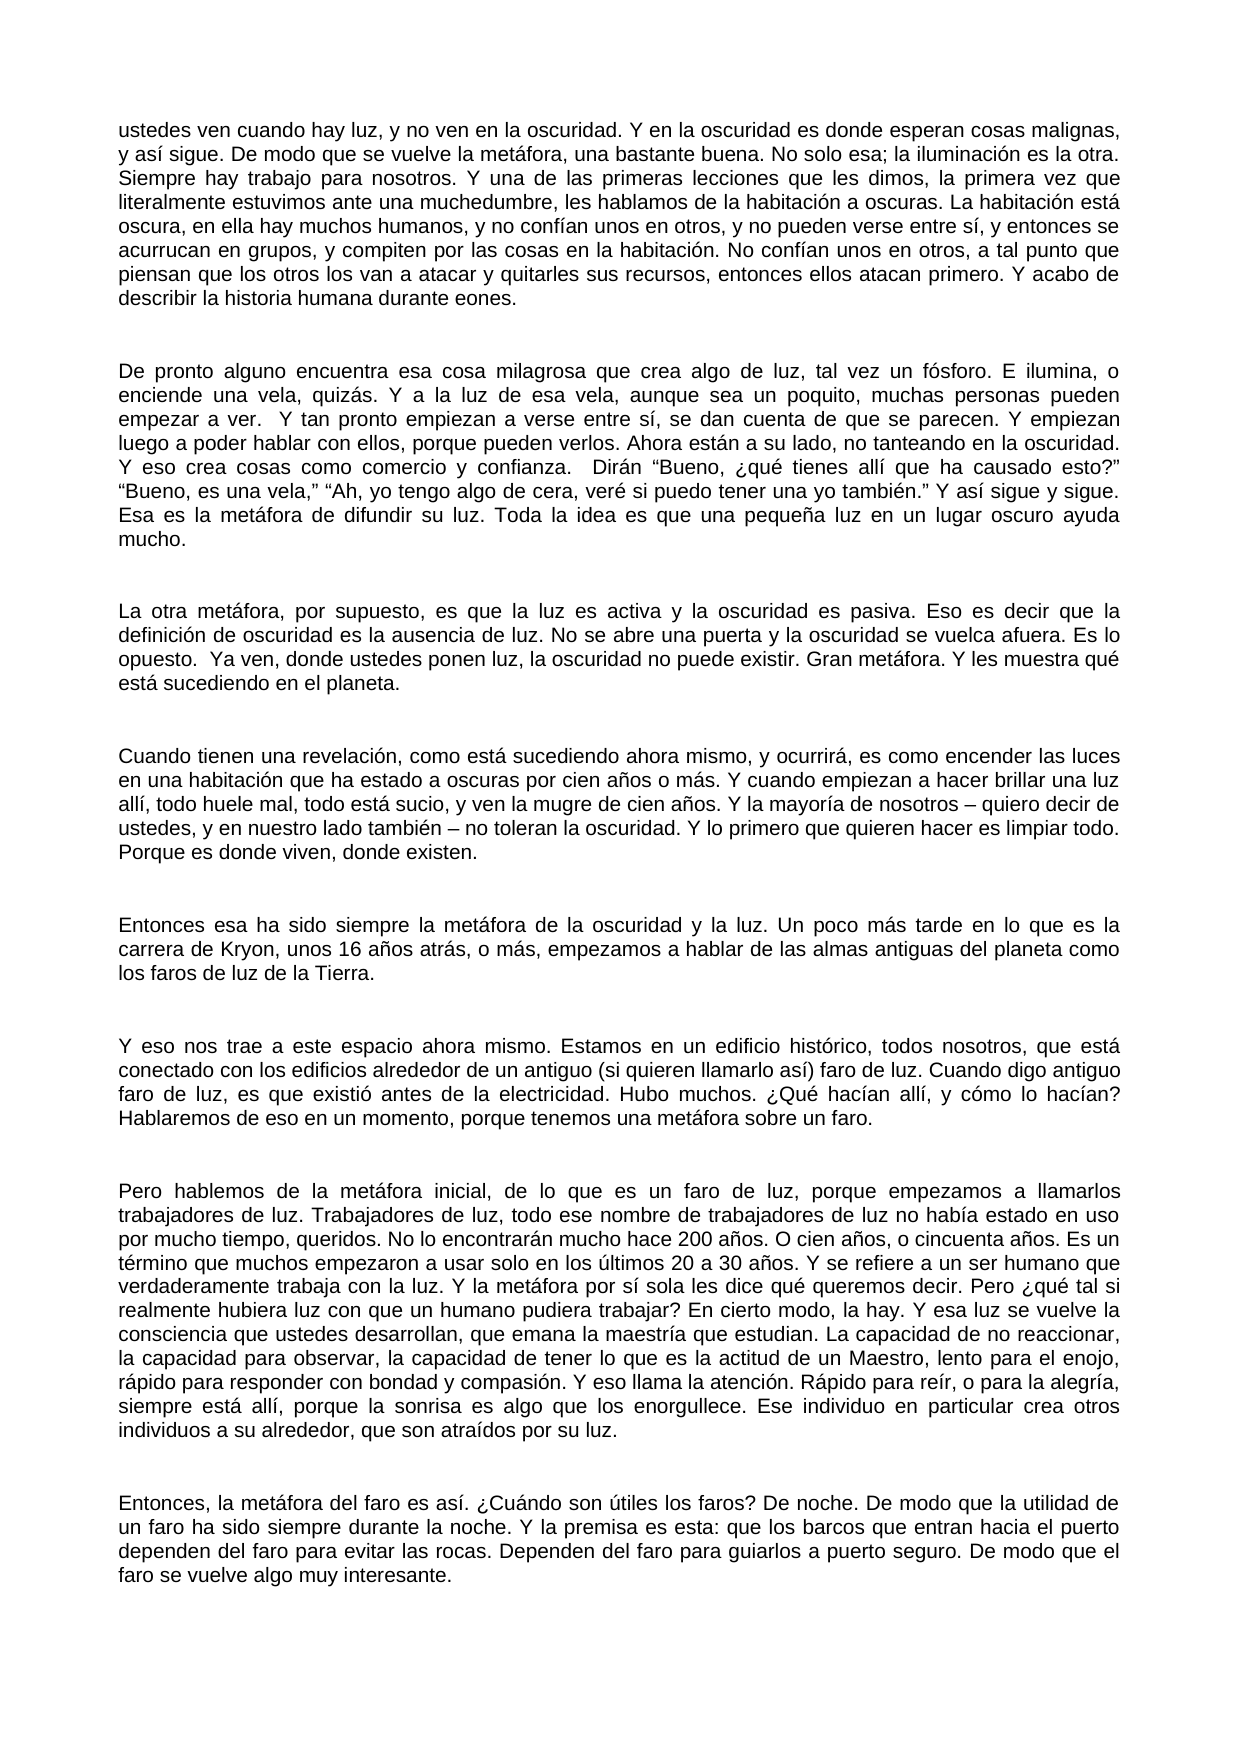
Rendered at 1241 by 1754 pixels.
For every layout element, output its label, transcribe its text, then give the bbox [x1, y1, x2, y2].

text Pero hablemos de la metáfora inicial, de lo que es un faro de luz, porque empezamos a llamarlos trabajadores de luz. Trabajadores de luz, todo ese nombre de trabajadores de luz no había estado en uso por mucho tiempo, queridos. No lo encontrarán mucho hace 200 años. O cien años, o cincuenta años. Es un término que muchos empezaron a usar solo en los últimos 30 años. Y se refiere a un ser humano que verdaderamente trabaja con la luz. Y la metáfora por sí sola les dice qué queremos decir. Pero ¿qué tal si realmente hubiera luz con que un humano pudiera trabajar? En cierto modo, la hay. Y esa luz se vuelve la consciencia que ustedes desarrollan, que emana la maestría que estudian. La capacidad de no reaccionar, la capacidad para observar, la capacidad de tener lo que es la actitud de un Maestro, lento para el enojo, rápido para responder con bondad y compasión. Y eso llama la atención. Rápido para reír, o para la alegría, siempre está allí, porque la sonrisa es algo que los enorgullece. Ese individuo en particular crea otros individuos a su alrededor, que son atraídos por su luz. [118, 1178, 1122, 1442]
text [118, 118, 1122, 310]
text La otra metáfora, por supuesto, es que la luz es activa y la oscuridad es pasiva. Eso es decir que la definición de oscuridad es la ausencia de luz. No se abre una puerta y la oscuridad se vuelca afuera. Es lo opuesto. Ya ven, donde ustedes ponen luz, la oscuridad no puede existir. Gran metáfora. Y les muestra qué está sucediendo en el planeta. [118, 599, 1122, 695]
text Entonces, la metáfora del faro es así. ¿Cuándo son útiles los faros? De noche. De modo que la utilidad de un faro ha sido siempre durante la noche. Y la premisa es esta: que los barcos que entran hacia el puerto dependen del faro para evitar las rocas. Dependen del faro para guiarlos a puerto seguro. De modo que el faro se vuelve algo muy interesante. [118, 1491, 1122, 1587]
text Cuando tienen una revelación, como está sucediendo ahora mismo, y ocurrirá, es como encender las luces en una habitación que ha estado a oscuras por cien años o más. Y cuando empiezan a hacer brillar una luz allí, todo huele mal, todo está sucio, y ven la mugre de cien años. Y la mayoría de nosotros – quiero decir de ustedes, y en nuestro lado también – no toleran la oscuridad. Y lo primero que quieren hacer es limpiar todo. Porque es donde viven, donde existen. [118, 744, 1122, 864]
text De pronto alguno encuentra esa cosa milagrosa que crea algo de luz, tal vez un fósforo. E ilumina, o enciende una vela, quizás. Y a la luz de esa vela, aunque sea un poquito, muchas personas pueden empezar a ver. Y tan pronto empiezan a verse entre sí, se dan cuenta de que se parecen. Y empiezan luego a poder hablar con ellos, porque pueden verlos. Ahora están a su lado, no tanteando en la oscuridad. Y eso crea cosas como comercio y confianza. Dirán “Bueno, ¿qué tienes allí que ha causado esto?” “Bueno, es una vela,” “Ah, yo tengo algo de cera, veré si puedo tener una yo también.” Y así sigue y sigue. Esa es la metáfora de difundir su luz. Toda la idea es que una pequeña luz en un lugar oscuro ayuda mucho. [118, 359, 1122, 550]
text Entonces esa ha sido siempre la metáfora de la oscuridad y la luz. Un poco más tarde en lo que es la carrera de Kryon, unos 16 años atrás, o más, empezamos a hablar de las almas antiguas del planeta como los faros de luz de la Tierra. [118, 913, 1122, 985]
text Y eso nos trae a este espacio ahora mismo. Estamos en un edificio histórico, todos nosotros, que está conectado con los edificios alrededor de un antiguo (si quieren llamarlo así) faro de luz. Cuando digo antiguo faro de luz, es que existió antes de la electricidad. Hubo muchos. ¿Qué hacían allí, y cómo lo hacían? Hablaremos de eso en un momento, porque tenemos una metáfora sobre un faro. [118, 1034, 1122, 1129]
